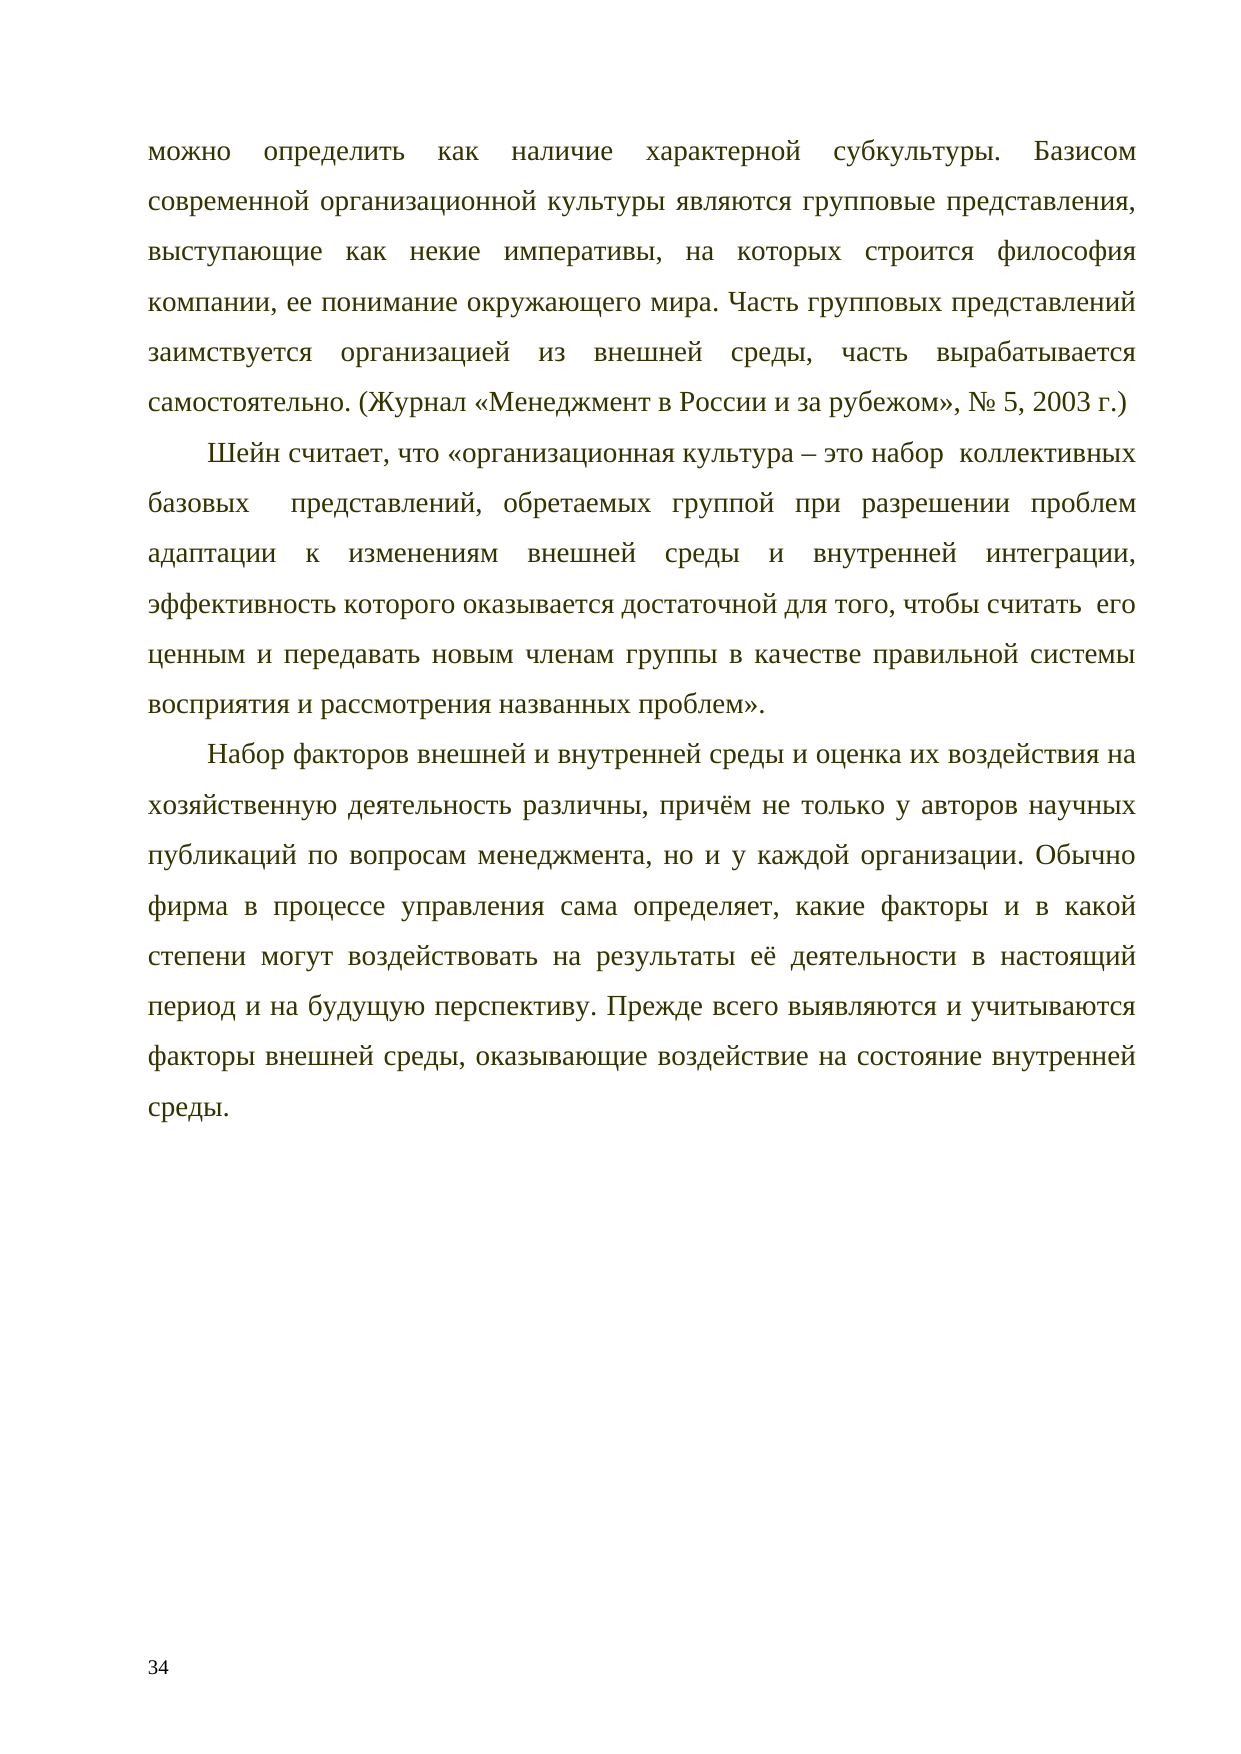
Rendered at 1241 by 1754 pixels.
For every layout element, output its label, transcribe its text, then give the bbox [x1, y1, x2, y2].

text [148, 133, 1137, 418]
text Набор факторов внешней и внутренней среды и оценка их воздействия на хозяйственную деятельность различны, причём не только у авторов научных публикаций по вопросам менеджмента, но и у каждой организации. Обычно фирма в процессе управления сама определяет, какие факторы и в какой степени могут воздействовать на результаты её деятельности в настоящий период и на будущую перспективу. Прежде всего выявляются и учитываются факторы внешней среды, оказывающие воздействие на состояние внутренней среды. [148, 737, 1137, 1122]
text Шейн считает, что «организационная культура – это набор коллективных базовых представлений, обретаемых группой при разрешении проблем адаптации к изменениям внешней среды и внутренней интеграции, эффективность которого оказывается достаточной для того, чтобы считать его ценным и передавать новым членам группы в качестве правильной системы восприятия и рассмотрения названных проблем». [148, 435, 1137, 720]
